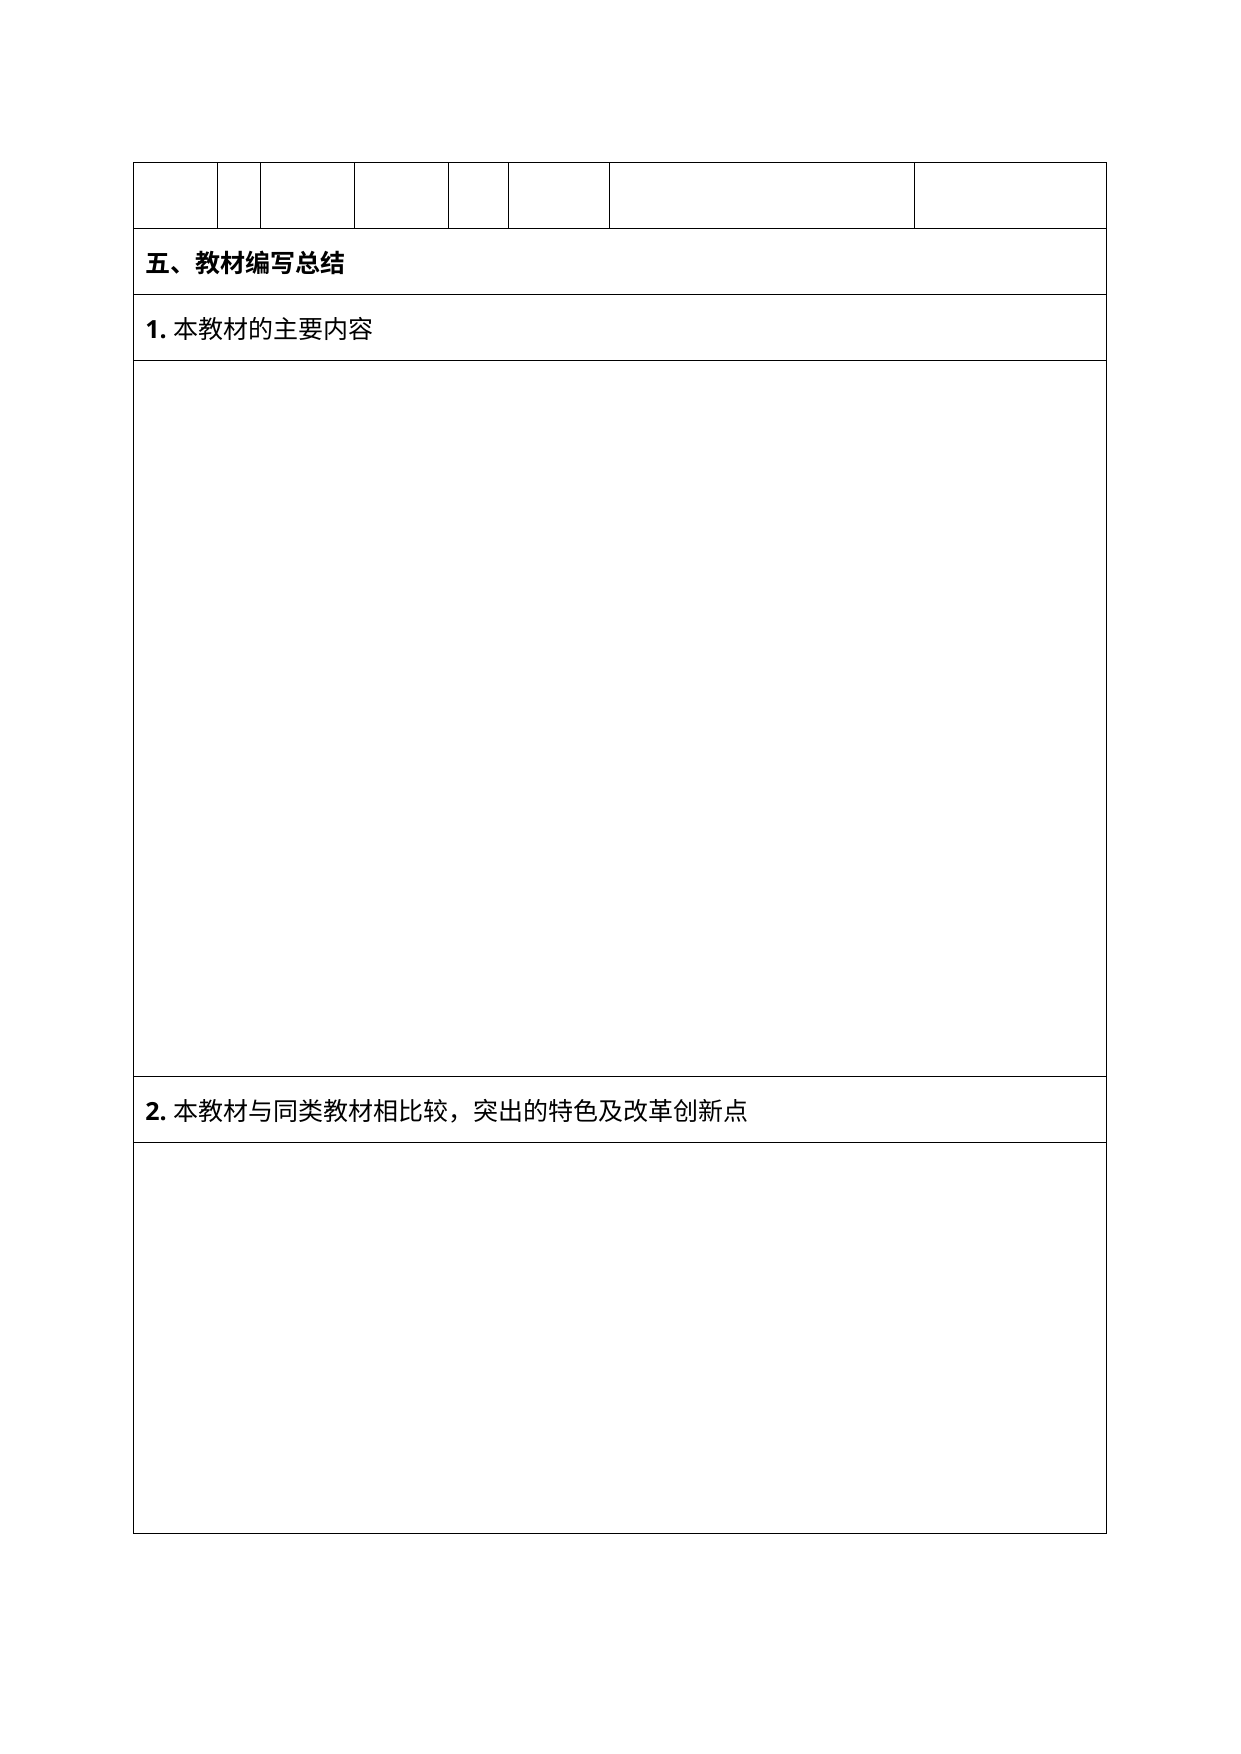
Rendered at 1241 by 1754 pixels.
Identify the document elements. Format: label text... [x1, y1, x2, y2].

table_cell 2. 本教材与同类教材相比较，突出的特色及改革创新点 [134, 1077, 1106, 1142]
table_cell [610, 163, 914, 228]
table_cell [355, 163, 448, 228]
table_cell [509, 163, 609, 228]
table_cell [134, 1143, 1106, 1533]
table_cell 1. 本教材的主要内容 [134, 295, 1106, 360]
table_cell [218, 163, 260, 228]
table_cell [261, 163, 354, 228]
table_cell [915, 163, 1106, 228]
table_cell [134, 361, 1106, 1076]
table_cell [134, 163, 217, 228]
table_cell 五、教材编写总结 [134, 229, 1106, 294]
table_cell [449, 163, 508, 228]
